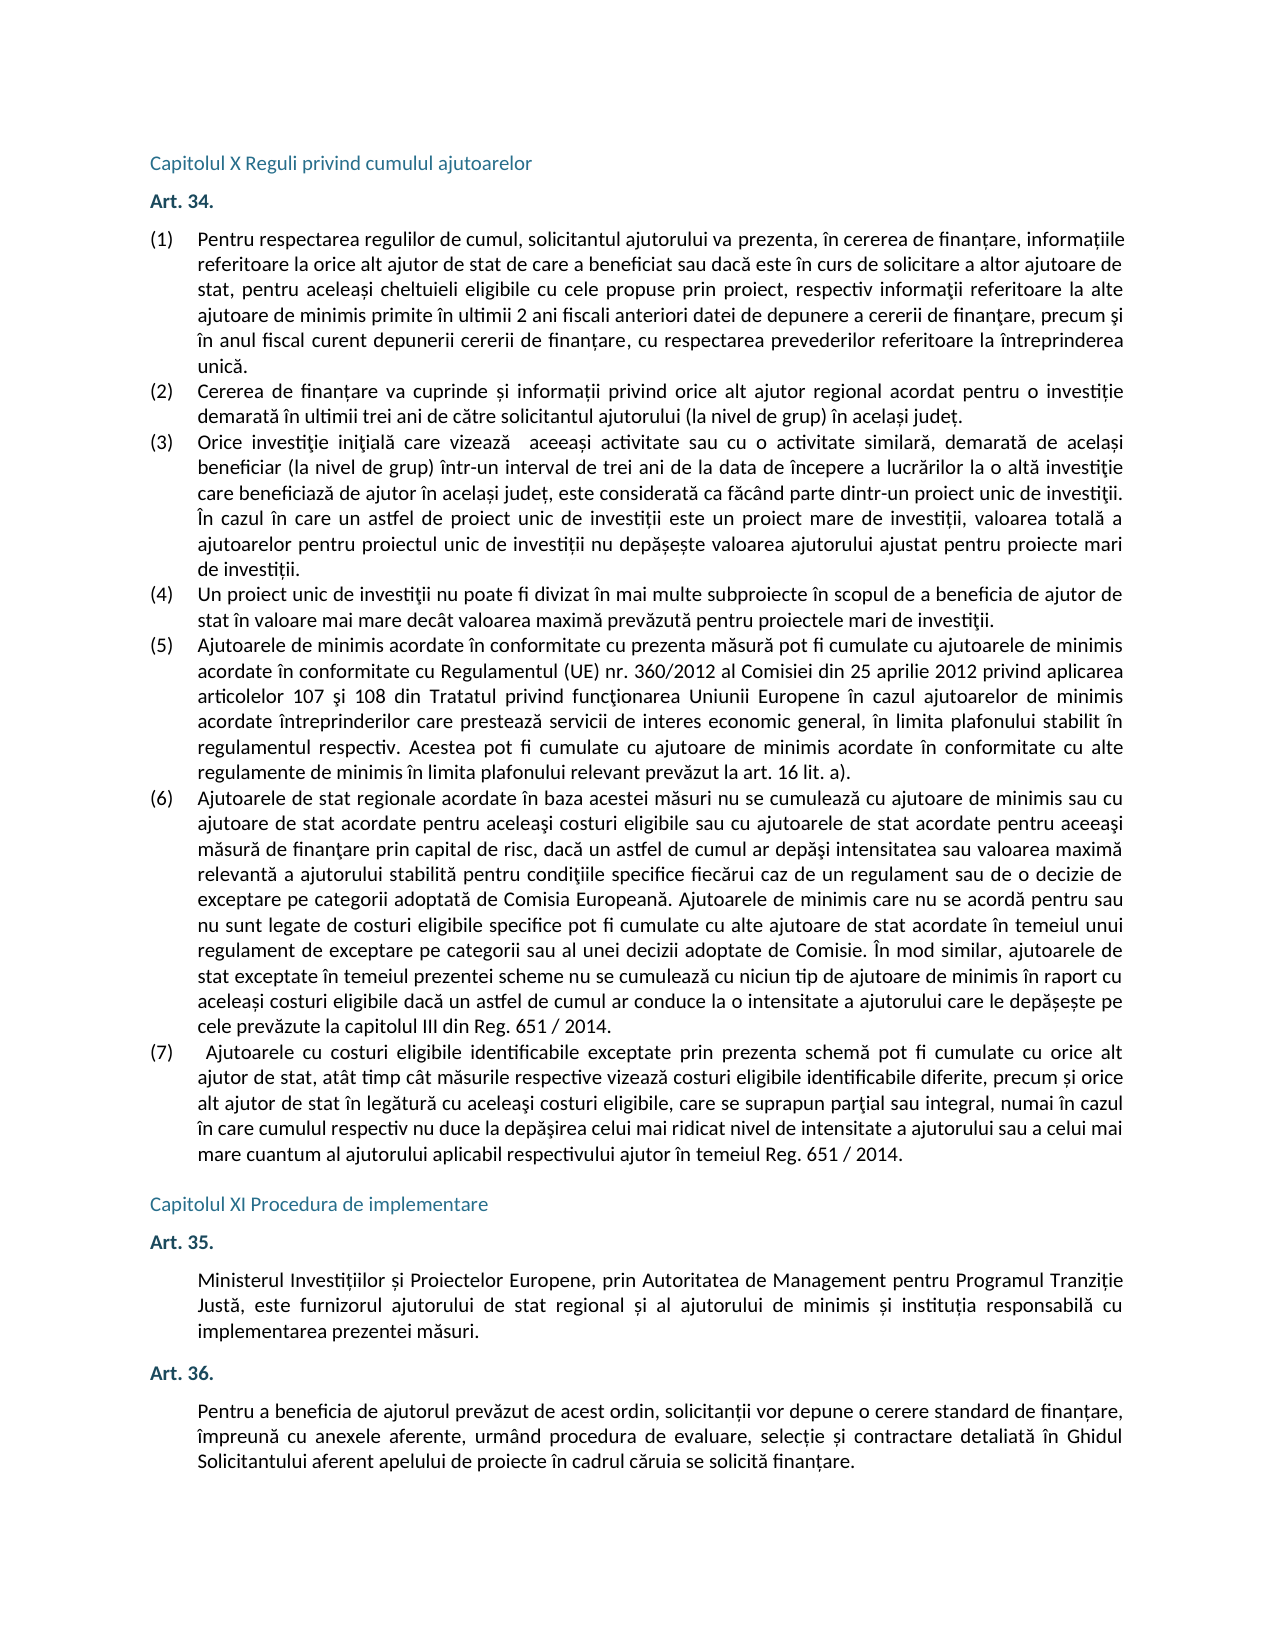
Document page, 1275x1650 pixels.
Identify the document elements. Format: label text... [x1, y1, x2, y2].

list Ministerul Investițiilor și Proiectelor Europene, prin Autoritatea de Management pentru Programul Tranziție Justă, este furnizorul ajutorului de stat regional și al ajutorului de minimis și instituția responsabilă cu implementarea prezentei măsuri. [197, 1267, 1125, 1343]
list Ajutoarele de minimis acordate în conformitate cu prezenta măsură pot fi cumulate cu ajutoarele de minimis acordate în conformitate cu Regulamentul (UE) nr. 360/2012 al Comisiei din 25 aprilie 2012 privind aplicarea articolelor 107 şi 108 din Tratatul privind funcţionarea Uniunii Europene în cazul ajutoarelor de minimis acordate întreprinderilor care prestează servicii de interes economic general, în limita plafonului stabilit în regulamentul respectiv. Acestea pot fi cumulate cu ajutoare de minimis acordate în conformitate cu alte regulamente de minimis în limita plafonului relevant prevăzut la art. 16 lit. a). [150, 632, 1125, 785]
subtitle Art. 36. [150, 1360, 1125, 1385]
subtitle Capitolul XI Procedura de implementare [150, 1191, 1125, 1217]
list Pentru respectarea regulilor de cumul, solicitantul ajutorului va prezenta, în cererea de finanțare, informațiile referitoare la orice alt ajutor de stat de care a beneficiat sau dacă este în curs de solicitare a altor ajutoare de stat, pentru aceleași cheltuieli eligibile cu cele propuse prin proiect, respectiv informaţii referitoare la alte ajutoare de minimis primite în ultimii 2 ani fiscali anteriori datei de depunere a cererii de finanţare, precum şi în anul fiscal curent depunerii cererii de finanțare, cu respectarea prevederilor referitoare la întreprinderea unică. [150, 226, 1125, 378]
subtitle Art. 35. [150, 1229, 1125, 1254]
list Cererea de finanțare va cuprinde și informații privind orice alt ajutor regional acordat pentru o investiție demarată în ultimii trei ani de către solicitantul ajutorului (la nivel de grup) în același județ. [150, 378, 1125, 429]
list Pentru a beneficia de ajutorul prevăzut de acest ordin, solicitanții vor depune o cerere standard de finanțare, împreună cu anexele aferente, urmând procedura de evaluare, selecție și contractare detaliată în Ghidul Solicitantului aferent apelului de proiecte în cadrul căruia se solicită finanțare. [197, 1398, 1125, 1474]
list Un proiect unic de investiţii nu poate fi divizat în mai multe subproiecte în scopul de a beneficia de ajutor de stat în valoare mai mare decât valoarea maximă prevăzută pentru proiectele mari de investiţii. [150, 582, 1125, 632]
list Ajutoarele de stat regionale acordate în baza acestei măsuri nu se cumulează cu ajutoare de minimis sau cu ajutoare de stat acordate pentru aceleaşi costuri eligibile sau cu ajutoarele de stat acordate pentru aceeaşi măsură de finanţare prin capital de risc, dacă un astfel de cumul ar depăşi intensitatea sau valoarea maximă relevantă a ajutorului stabilită pentru condiţiile specifice fiecărui caz de un regulament sau de o decizie de exceptare pe categorii adoptată de Comisia Europeană. Ajutoarele de minimis care nu se acordă pentru sau nu sunt legate de costuri eligibile specifice pot fi cumulate cu alte ajutoare de stat acordate în temeiul unui regulament de exceptare pe categorii sau al unei decizii adoptate de Comisie. În mod similar, ajutoarele de stat exceptate în temeiul prezentei scheme nu se cumulează cu niciun tip de ajutoare de minimis în raport cu aceleași costuri eligibile dacă un astfel de cumul ar conduce la o intensitate a ajutorului care le depășește pe cele prevăzute la capitolul III din Reg. 651 / 2014. [150, 785, 1125, 1039]
list Ajutoarele cu costuri eligibile identificabile exceptate prin prezenta schemă pot fi cumulate cu orice alt ajutor de stat, atât timp cât măsurile respective vizează costuri eligibile identificabile diferite, precum și orice alt ajutor de stat în legătură cu aceleaşi costuri eligibile, care se suprapun parţial sau integral, numai în cazul în care cumulul respectiv nu duce la depăşirea celui mai ridicat nivel de intensitate a ajutorului sau a celui mai mare cuantum al ajutorului aplicabil respectivului ajutor în temeiul Reg. 651 / 2014. [150, 1039, 1125, 1166]
subtitle Art. 34. [150, 188, 1125, 213]
subtitle Capitolul X Reguli privind cumulul ajutoarelor [150, 150, 1125, 175]
list Orice investiţie iniţială care vizează aceeași activitate sau cu o activitate similară, demarată de același beneficiar (la nivel de grup) într-un interval de trei ani de la data de începere a lucrărilor la o altă investiţie care beneficiază de ajutor în același județ, este considerată ca făcând parte dintr-un proiect unic de investiţii. În cazul în care un astfel de proiect unic de investiții este un proiect mare de investiții, valoarea totală a ajutoarelor pentru proiectul unic de investiții nu depășește valoarea ajutorului ajustat pentru proiecte mari de investiții. [150, 429, 1125, 582]
